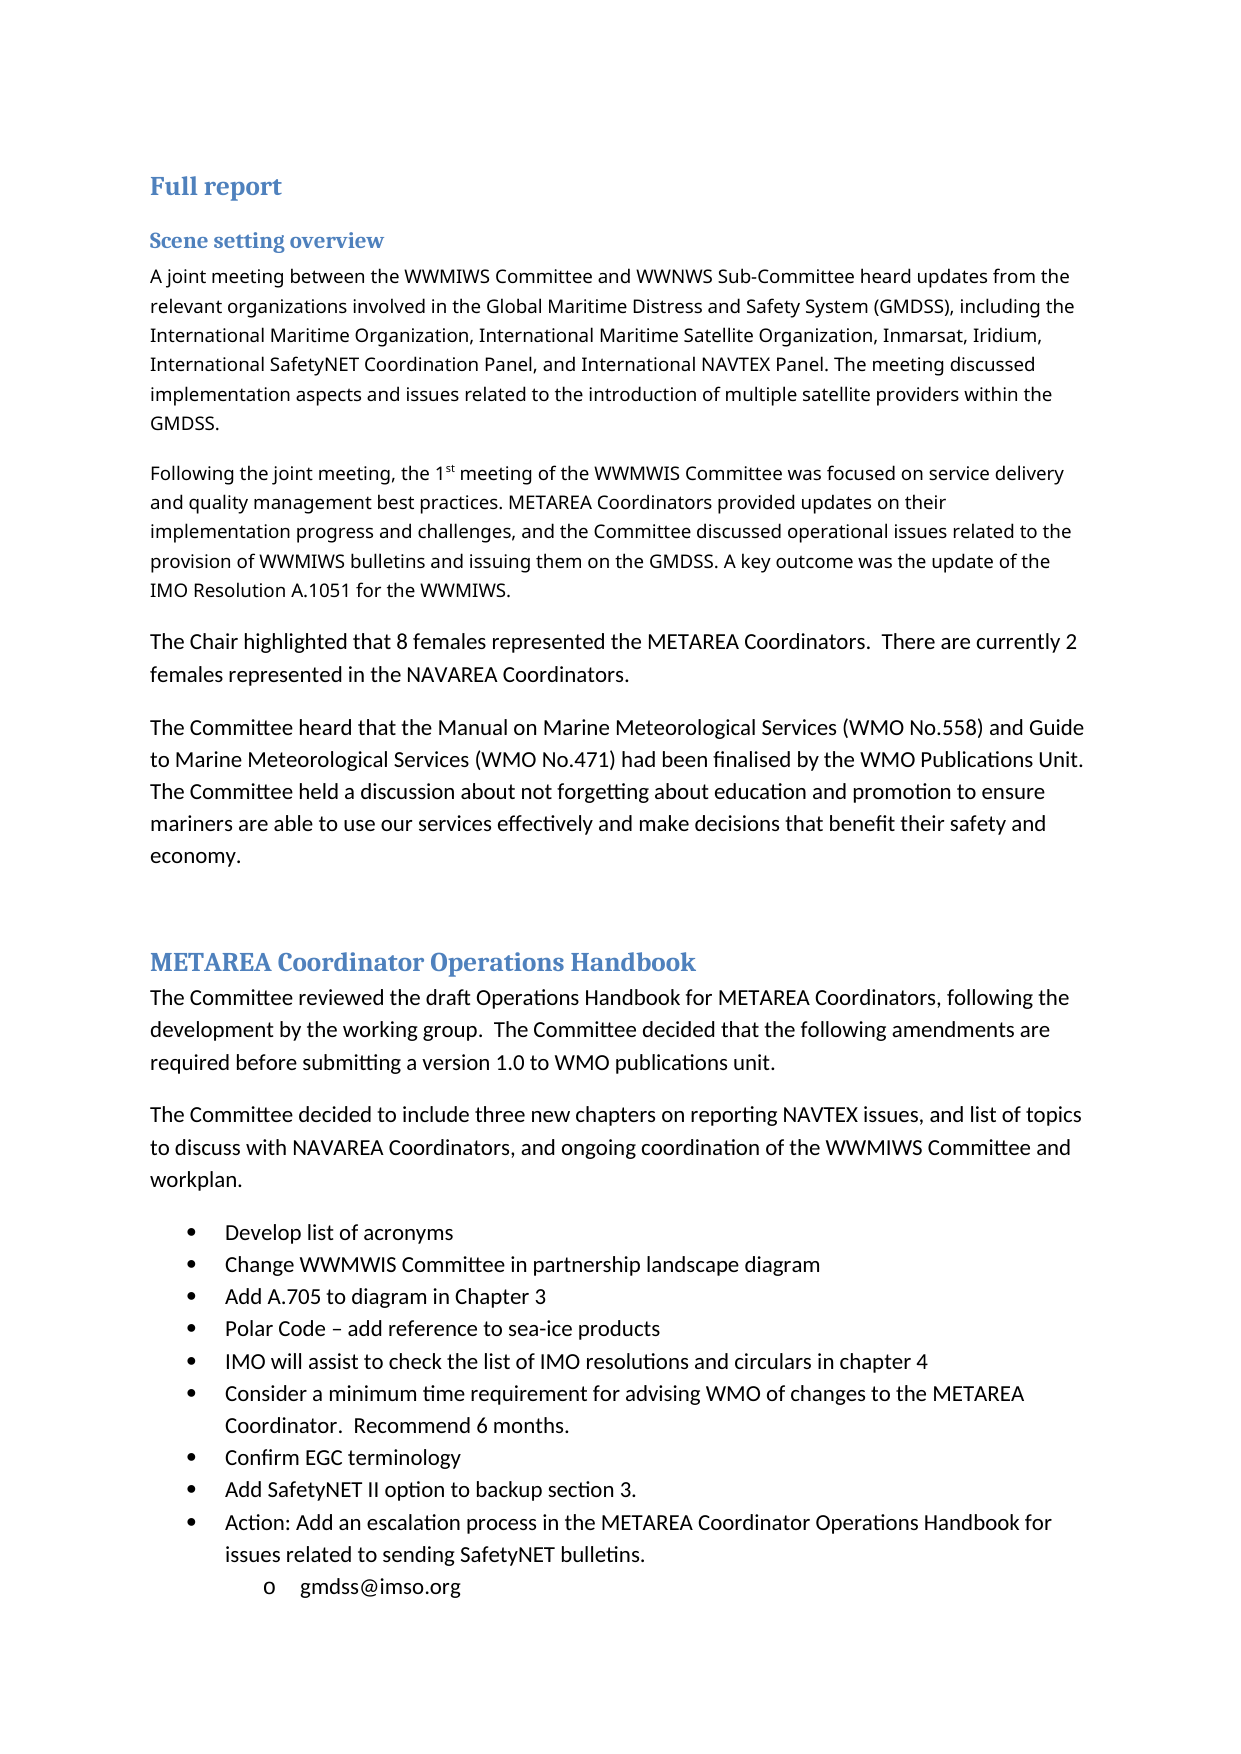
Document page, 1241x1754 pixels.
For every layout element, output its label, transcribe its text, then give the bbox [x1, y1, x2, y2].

list Develop list of acronyms [187, 1218, 1090, 1246]
text The Committee decided to include three new chapters on reporting NAVTEX issues, and list of topics to discuss with NAVAREA Coordinators, and ongoing coordination of the WWMIWS Committee and workplan. [150, 1101, 1090, 1193]
list Add A.705 to diagram in Chapter 3 [187, 1282, 1090, 1310]
text A joint meeting between the WWMIWS Committee and WWNWS Sub-Committee heard updates from the relevant organizations involved in the Global Maritime Distress and Safety System (GMDSS), including the International Maritime Organization, International Maritime Satellite Organization, Inmarsat, Iridium, International SafetyNET Coordination Panel, and International NAVTEX Panel. The meeting discussed implementation aspects and issues related to the introduction of multiple satellite providers within the GMDSS. [150, 264, 1090, 436]
list Consider a minimum time requirement for advising WMO of changes to the METAREA Coordinator. Recommend 6 months. [187, 1379, 1090, 1439]
text Following the joint meeting, the 1st meeting of the WWMWIS Committee was focused on service delivery and quality management best practices. METAREA Coordinators provided updates on their implementation progress and challenges, and the Committee discussed operational issues related to the provision of WWMIWS bulletins and issuing them on the GMDSS. A key outcome was the update of the IMO Resolution A.1051 for the WWMIWS. [150, 460, 1090, 603]
list Confirm EGC terminology [187, 1443, 1090, 1471]
subtitle Full report [150, 171, 1090, 202]
text The Committee heard that the Manual on Marine Meteorological Services (WMO No.558) and Guide to Marine Meteorological Services (WMO No.471) had been finalised by the WMO Publications Unit. The Committee held a discussion about not forgetting about education and promotion to ensure mariners are able to use our services effectively and make decisions that benefit their safety and economy. [150, 713, 1090, 869]
list Change WWMWIS Committee in partnership landscape diagram [187, 1250, 1090, 1278]
list Polar Code – add reference to sea-ice products [187, 1314, 1090, 1343]
list Action: Add an escalation process in the METAREA Coordinator Operations Handbook for issues related to sending SafetyNET bulletins. [187, 1508, 1090, 1568]
list IMO will assist to check the list of IMO resolutions and circulars in chapter 4 [187, 1347, 1090, 1375]
subtitle Scene setting overview [150, 227, 1090, 254]
text The Chair highlighted that 8 females represented the METAREA Coordinators. There are currently 2 females represented in the NAVAREA Coordinators. [150, 627, 1090, 688]
list Add SafetyNET II option to backup section 3. [187, 1476, 1090, 1503]
text The Committee reviewed the draft Operations Handbook for METAREA Coordinators, following the development by the working group. The Committee decided that the following amendments are required before submitting a version 1.0 to WMO publications unit. [150, 983, 1090, 1076]
list gmdss@imso.org [262, 1572, 1090, 1601]
subtitle METAREA Coordinator Operations Handbook [150, 947, 1090, 979]
